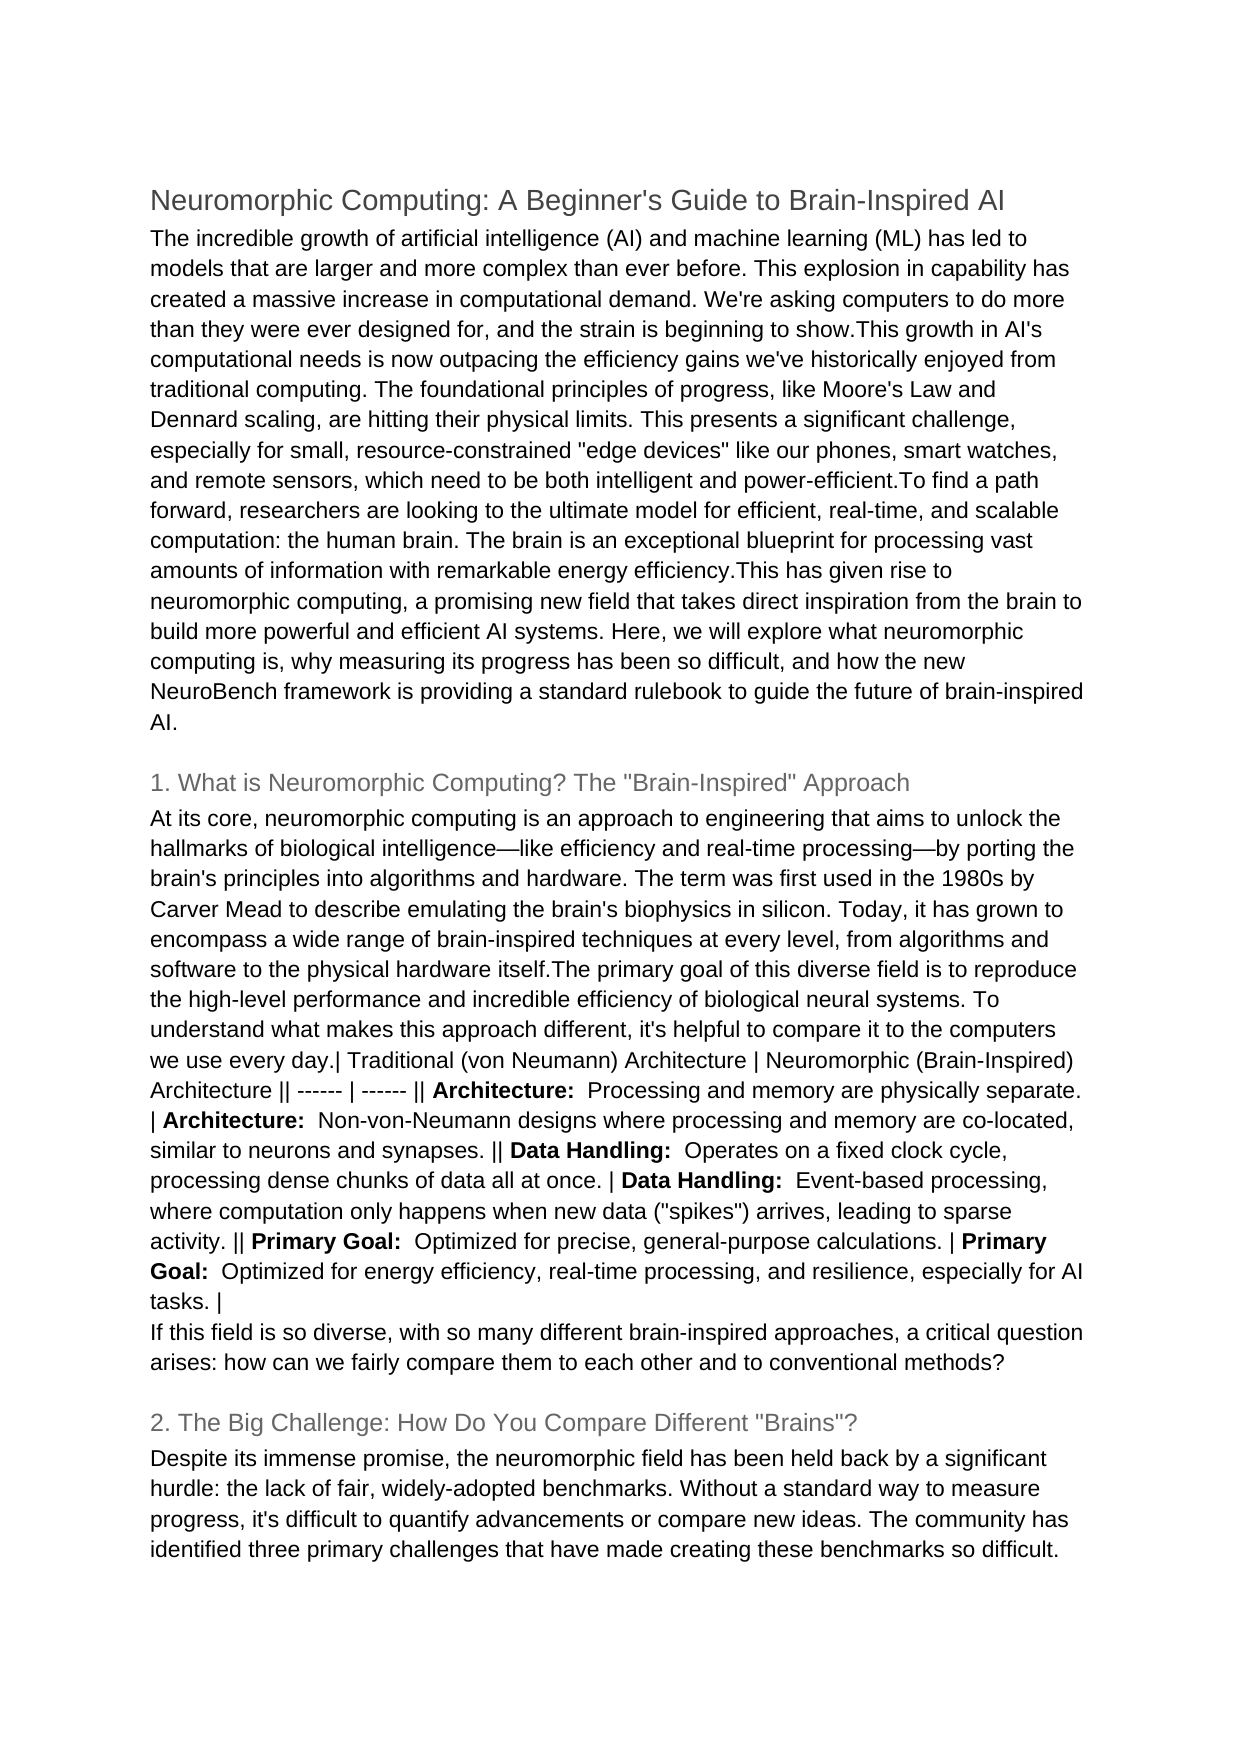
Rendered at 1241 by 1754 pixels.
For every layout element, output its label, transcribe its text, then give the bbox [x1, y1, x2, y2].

subtitle Neuromorphic Computing: A Beginner's Guide to Brain-Inspired AI [150, 183, 1090, 217]
text Despite its immense promise, the neuromorphic field has been held back by a significant hurdle: the lack of fair, widely-adopted benchmarks. Without a standard way to measure progress, it's difficult to quantify advancements or compare new ideas. The community has identified three primary challenges that have made creating these benchmarks so difficult. [150, 1445, 1090, 1562]
text If this field is so diverse, with so many different brain-inspired approaches, a critical question arises: how can we fairly compare them to each other and to conventional methods? [150, 1318, 1090, 1375]
subtitle 2. The Big Challenge: How Do You Compare Different "Brains"? [150, 1408, 1090, 1437]
subtitle 1. What is Neuromorphic Computing? The "Brain-Inspired" Approach [150, 768, 1090, 797]
text The incredible growth of artificial intelligence (AI) and machine learning (ML) has led to models that are larger and more complex than ever before. This explosion in capability has created a massive increase in computational demand. We're asking computers to do more than they were ever designed for, and the strain is beginning to show.This growth in AI's computational needs is now outpacing the efficiency gains we've historically enjoyed from traditional computing. The foundational principles of progress, like Moore's Law and Dennard scaling, are hitting their physical limits. This presents a significant challenge, especially for small, resource-constrained "edge devices" like our phones, smart watches, and remote sensors, which need to be both intelligent and power-efficient.To find a path forward, researchers are looking to the ultimate model for efficient, real-time, and scalable computation: the human brain. The brain is an exceptional blueprint for processing vast amounts of information with remarkable energy efficiency.This has given rise to neuromorphic computing, a promising new field that takes direct inspiration from the brain to build more powerful and efficient AI systems. Here, we will explore what neuromorphic computing is, why measuring its progress has been so difficult, and how the new NeuroBench framework is providing a standard rulebook to guide the future of brain-inspired AI. [150, 225, 1090, 735]
text At its core, neuromorphic computing is an approach to engineering that aims to unlock the hallmarks of biological intelligence—like efficiency and real-time processing—by porting the brain's principles into algorithms and hardware. The term was first used in the 1980s by Carver Mead to describe emulating the brain's biophysics in silicon. Today, it has grown to encompass a wide range of brain-inspired techniques at every level, from algorithms and software to the physical hardware itself.The primary goal of this diverse field is to reproduce the high-level performance and incredible efficiency of biological neural systems. To understand what makes this approach different, it's helpful to compare it to the computers we use every day.| Traditional (von Neumann) Architecture | Neuromorphic (Brain-Inspired) Architecture || ------ | ------ || Architecture: Processing and memory are physically separate. | Architecture: Non-von-Neumann designs where processing and memory are co-located, similar to neurons and synapses. || Data Handling: Operates on a fixed clock cycle, processing dense chunks of data all at once. | Data Handling: Event-based processing, where computation only happens when new data ("spikes") arrives, leading to sparse activity. || Primary Goal: Optimized for precise, general-purpose calculations. | Primary Goal: Optimized for energy efficiency, real-time processing, and resilience, especially for AI tasks. | [150, 805, 1090, 1315]
